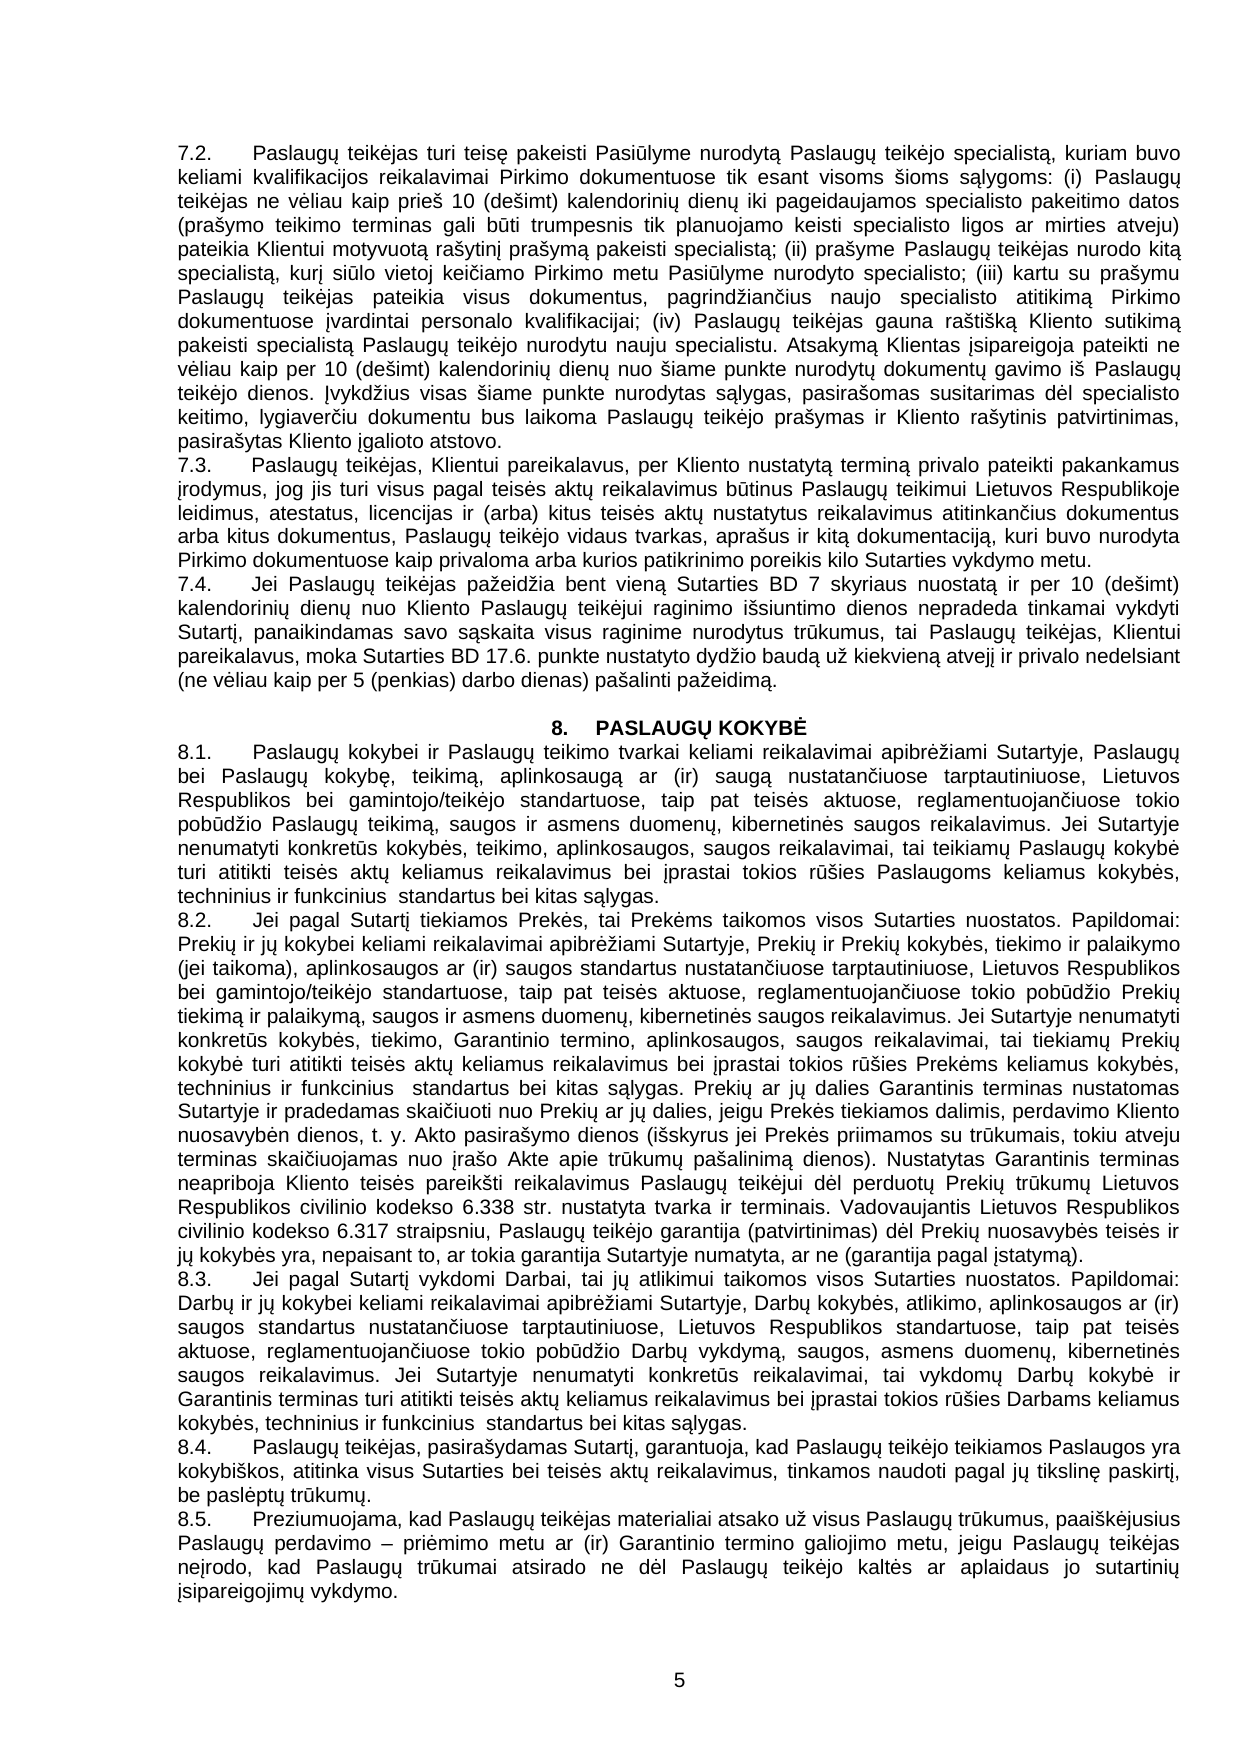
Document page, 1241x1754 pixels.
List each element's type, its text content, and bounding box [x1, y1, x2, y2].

list Paslaugų teikėjas turi teisę pakeisti Pasiūlyme nurodytą Paslaugų teikėjo specialistą, kuriam buvo keliami kvalifikacijos reikalavimai Pirkimo dokumentuose tik esant visoms šioms sąlygoms: (i) Paslaugų teikėjas ne vėliau kaip prieš 10 (dešimt) kalendorinių dienų iki pageidaujamos specialisto pakeitimo datos (prašymo teikimo terminas gali būti trumpesnis tik planuojamo keisti specialisto ligos ar mirties atveju) pateikia Klientui motyvuotą rašytinį prašymą pakeisti specialistą; (ii) prašyme Paslaugų teikėjas nurodo kitą specialistą, kurį siūlo vietoj keičiamo Pirkimo metu Pasiūlyme nurodyto specialisto; (iii) kartu su prašymu Paslaugų teikėjas pateikia visus dokumentus, pagrindžiančius naujo specialisto atitikimą Pirkimo dokumentuose įvardintai personalo kvalifikacijai; (iv) Paslaugų teikėjas gauna raštišką Kliento sutikimą pakeisti specialistą Paslaugų teikėjo nurodytu nauju specialistu. Atsakymą Klientas įsipareigoja pateikti ne vėliau kaip per 10 (dešimt) kalendorinių dienų nuo šiame punkte nurodytų dokumentų gavimo iš Paslaugų teikėjo dienos. Įvykdžius visas šiame punkte nurodytas sąlygas, pasirašomas susitarimas dėl specialisto keitimo, lygiaverčiu dokumentu bus laikoma Paslaugų teikėjo prašymas ir Kliento rašytinis patvirtinimas, pasirašytas Kliento įgalioto atstovo. [177, 141, 1181, 452]
list Preziumuojama, kad Paslaugų teikėjas materialiai atsako už visus Paslaugų trūkumus, paaiškėjusius Paslaugų perdavimo – priėmimo metu ar (ir) Garantinio termino galiojimo metu, jeigu Paslaugų teikėjas neįrodo, kad Paslaugų trūkumai atsirado ne dėl Paslaugų teikėjo kaltės ar aplaidaus jo sutartinių įsipareigojimų vykdymo. [177, 1507, 1181, 1602]
list Jei pagal Sutartį tiekiamos Prekės, tai Prekėms taikomos visos Sutarties nuostatos. Papildomai: Prekių ir jų kokybei keliami reikalavimai apibrėžiami Sutartyje, Prekių ir Prekių kokybės, tiekimo ir palaikymo (jei taikoma), aplinkosaugos ar (ir) saugos standartus nustatančiuose tarptautiniuose, Lietuvos Respublikos bei gamintojo/teikėjo standartuose, taip pat teisės aktuose, reglamentuojančiuose tokio pobūdžio Prekių tiekimą ir palaikymą, saugos ir asmens duomenų, kibernetinės saugos reikalavimus. Jei Sutartyje nenumatyti konkretūs kokybės, tiekimo, Garantinio termino, aplinkosaugos, saugos reikalavimai, tai tiekiamų Prekių kokybė turi atitikti teisės aktų keliamus reikalavimus bei įprastai tokios rūšies Prekėms keliamus kokybės, techninius ir funkcinius standartus bei kitas sąlygas. Prekių ar jų dalies Garantinis terminas nustatomas Sutartyje ir pradedamas skaičiuoti nuo Prekių ar jų dalies, jeigu Prekės tiekiamos dalimis, perdavimo Kliento nuosavybėn dienos, t. y. Akto pasirašymo dienos (išskyrus jei Prekės priimamos su trūkumais, tokiu atveju terminas skaičiuojamas nuo įrašo Akte apie trūkumų pašalinimą dienos). Nustatytas Garantinis terminas neapriboja Kliento teisės pareikšti reikalavimus Paslaugų teikėjui dėl perduotų Prekių trūkumų Lietuvos Respublikos civilinio kodekso 6.338 str. nustatyta tvarka ir terminais. Vadovaujantis Lietuvos Respublikos civilinio kodekso 6.317 straipsniu, Paslaugų teikėjo garantija (patvirtinimas) dėl Prekių nuosavybės teisės ir jų kokybės yra, nepaisant to, ar tokia garantija Sutartyje numatyta, ar ne (garantija pagal įstatymą). [177, 908, 1181, 1267]
list PASLAUGŲ KOKYBĖ [177, 716, 1181, 740]
list Jei Paslaugų teikėjas pažeidžia bent vieną Sutarties BD 7 skyriaus nuostatą ir per 10 (dešimt) kalendorinių dienų nuo Kliento Paslaugų teikėjui raginimo išsiuntimo dienos nepradeda tinkamai vykdyti Sutartį, panaikindamas savo sąskaita visus raginime nurodytus trūkumus, tai Paslaugų teikėjas, Klientui pareikalavus, moka Sutarties BD 17.6. punkte nustatyto dydžio baudą už kiekvieną atvejį ir privalo nedelsiant (ne vėliau kaip per 5 (penkias) darbo dienas) pašalinti pažeidimą. [177, 572, 1181, 692]
list Paslaugų teikėjas, pasirašydamas Sutartį, garantuoja, kad Paslaugų teikėjo teikiamos Paslaugos yra kokybiškos, atitinka visus Sutarties bei teisės aktų reikalavimus, tinkamos naudoti pagal jų tikslinę paskirtį, be paslėptų trūkumų. [177, 1435, 1181, 1507]
list Paslaugų teikėjas, Klientui pareikalavus, per Kliento nustatytą terminą privalo pateikti pakankamus įrodymus, jog jis turi visus pagal teisės aktų reikalavimus būtinus Paslaugų teikimui Lietuvos Respublikoje leidimus, atestatus, licencijas ir (arba) kitus teisės aktų nustatytus reikalavimus atitinkančius dokumentus arba kitus dokumentus, Paslaugų teikėjo vidaus tvarkas, aprašus ir kitą dokumentaciją, kuri buvo nurodyta Pirkimo dokumentuose kaip privaloma arba kurios patikrinimo poreikis kilo Sutarties vykdymo metu. [177, 452, 1181, 572]
list Paslaugų kokybei ir Paslaugų teikimo tvarkai keliami reikalavimai apibrėžiami Sutartyje, Paslaugų bei Paslaugų kokybę, teikimą, aplinkosaugą ar (ir) saugą nustatančiuose tarptautiniuose, Lietuvos Respublikos bei gamintojo/teikėjo standartuose, taip pat teisės aktuose, reglamentuojančiuose tokio pobūdžio Paslaugų teikimą, saugos ir asmens duomenų, kibernetinės saugos reikalavimus. Jei Sutartyje nenumatyti konkretūs kokybės, teikimo, aplinkosaugos, saugos reikalavimai, tai teikiamų Paslaugų kokybė turi atitikti teisės aktų keliamus reikalavimus bei įprastai tokios rūšies Paslaugoms keliamus kokybės, techninius ir funkcinius standartus bei kitas sąlygas. [177, 740, 1181, 908]
list Jei pagal Sutartį vykdomi Darbai, tai jų atlikimui taikomos visos Sutarties nuostatos. Papildomai: Darbų ir jų kokybei keliami reikalavimai apibrėžiami Sutartyje, Darbų kokybės, atlikimo, aplinkosaugos ar (ir) saugos standartus nustatančiuose tarptautiniuose, Lietuvos Respublikos standartuose, taip pat teisės aktuose, reglamentuojančiuose tokio pobūdžio Darbų vykdymą, saugos, asmens duomenų, kibernetinės saugos reikalavimus. Jei Sutartyje nenumatyti konkretūs reikalavimai, tai vykdomų Darbų kokybė ir Garantinis terminas turi atitikti teisės aktų keliamus reikalavimus bei įprastai tokios rūšies Darbams keliamus kokybės, techninius ir funkcinius standartus bei kitas sąlygas. [177, 1267, 1181, 1435]
